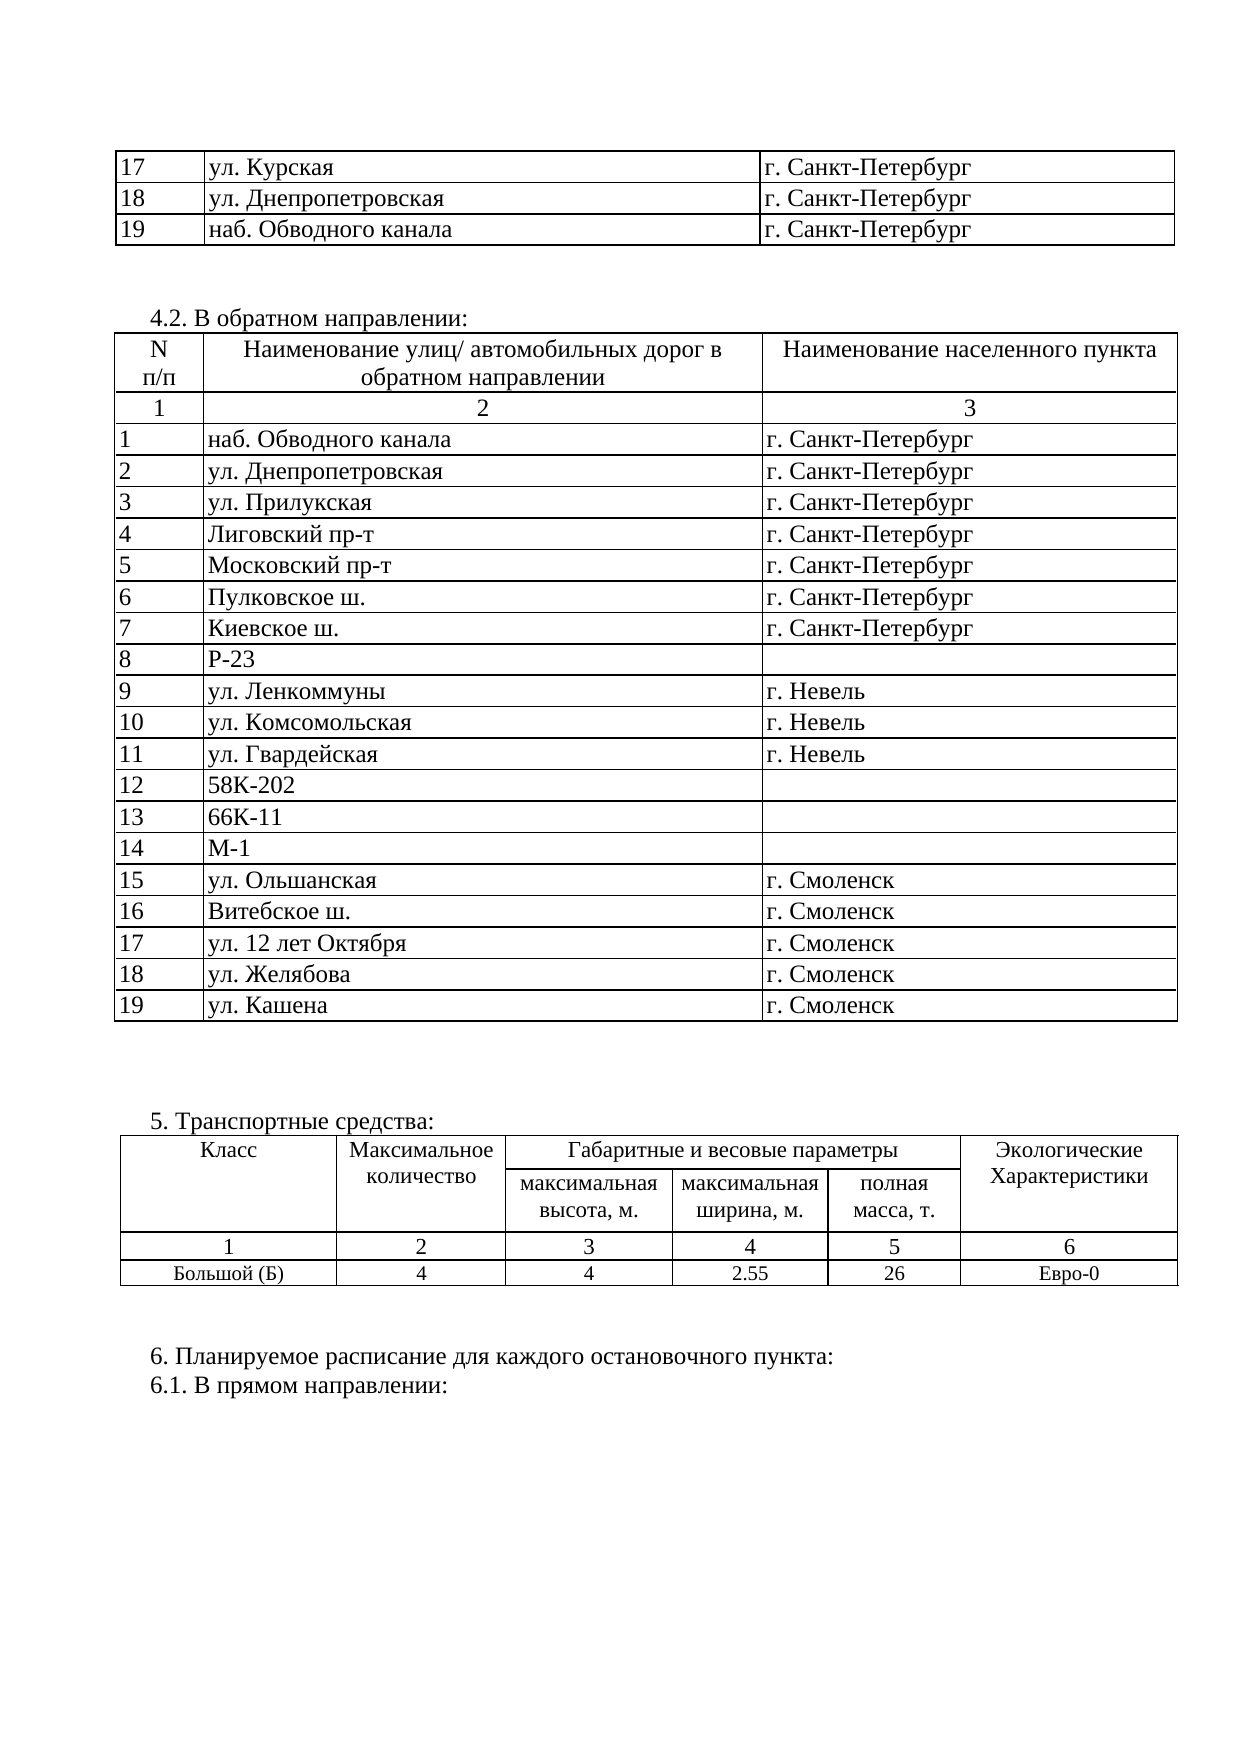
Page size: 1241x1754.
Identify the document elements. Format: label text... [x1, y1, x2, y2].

table_cell 58К-202 [204, 770, 762, 800]
table_cell Киевское ш. [204, 613, 762, 643]
table_cell 4 [115, 518, 203, 548]
table_cell 7 [115, 613, 203, 643]
text 5. Транспортные средства: [150, 1106, 1090, 1134]
table_cell Евро-0 [961, 1261, 1177, 1285]
table_cell 8 [115, 644, 203, 674]
table_cell 18 [117, 183, 204, 213]
table_cell ул. Гвардейская [204, 739, 762, 769]
table_cell 2 [115, 455, 203, 486]
table_cell 3 [506, 1233, 672, 1259]
table_cell Лиговский пр-т [204, 519, 762, 548]
table_cell 18 [115, 959, 203, 989]
table_cell г. Смоленск [763, 895, 1177, 926]
table_cell [763, 832, 1177, 863]
table_cell 11 [115, 738, 203, 769]
table_cell Р-23 [204, 645, 762, 674]
table_cell ул. 12 лет Октября [204, 928, 762, 957]
table_cell г. Санкт-Петербург [763, 611, 1177, 643]
table_cell ул. Желябова [204, 959, 762, 989]
table_cell [763, 769, 1177, 800]
table_cell г. Санкт-Петербург [763, 423, 1177, 454]
table_cell М-1 [204, 833, 762, 863]
table_header Наименование населенного пункта [763, 334, 1177, 391]
table_cell 1 [115, 424, 203, 454]
table_cell 2 [337, 1233, 505, 1259]
table_cell максимальная высота, м. [506, 1170, 672, 1231]
table_cell ул. Курская [205, 152, 759, 181]
table_cell г. Санкт-Петербург [763, 486, 1177, 517]
table_cell г. Санкт-Петербург [763, 549, 1177, 580]
table_cell ул. Комсомольская [204, 707, 762, 737]
table_cell 4 [337, 1261, 505, 1285]
table_cell 1 [115, 392, 203, 423]
table_cell 3 [115, 487, 203, 517]
table_cell ул. Кашена [204, 991, 762, 1020]
table_cell наб. Обводного канала [204, 424, 762, 454]
table_cell 6 [115, 581, 203, 611]
table_cell 19 [117, 215, 204, 244]
table_cell наб. Обводного канала [205, 215, 759, 244]
table_cell [763, 800, 1177, 832]
table_cell г. Невель [763, 737, 1177, 769]
table_cell 10 [115, 707, 203, 737]
table_header Максимальное количество [337, 1136, 505, 1231]
table_cell Пулковское ш. [204, 582, 762, 611]
table_cell ул. Прилукская [204, 487, 762, 517]
table_header Экологические Характеристики [961, 1136, 1177, 1231]
table_cell г. Невель [763, 706, 1177, 737]
table_cell г. Смоленск [763, 958, 1177, 989]
table_cell г. Смоленск [763, 926, 1177, 957]
table_cell 14 [115, 833, 203, 863]
table_cell 13 [115, 801, 203, 832]
table_cell г. Санкт-Петербург [761, 152, 1174, 181]
table_cell полная масса, т. [829, 1170, 960, 1231]
table_cell 4 [673, 1233, 827, 1259]
table_header N п/п [115, 334, 203, 391]
table_cell г. Санкт-Петербург [761, 183, 1174, 213]
text 4.2. В обратном направлении: [150, 303, 1090, 332]
table_cell 3 [763, 391, 1177, 423]
text 6.1. В прямом направлении: [150, 1370, 1090, 1399]
table_cell 2.55 [673, 1261, 827, 1285]
table_cell г. Санкт-Петербург [763, 454, 1177, 486]
table_cell 9 [115, 675, 203, 706]
table_cell 4 [506, 1261, 672, 1285]
table_cell Московский пр-т [204, 550, 762, 580]
table_cell 26 [829, 1261, 960, 1285]
table_cell 5 [115, 550, 203, 580]
table_cell 2 [204, 393, 762, 423]
table_cell Витебское ш. [204, 896, 762, 926]
table_cell г. Невель [763, 674, 1177, 706]
table_cell г. Санкт-Петербург [761, 215, 1174, 244]
table_cell г. Санкт-Петербург [763, 517, 1177, 548]
table_cell 12 [115, 770, 203, 800]
table_cell г. Смоленск [763, 989, 1177, 1020]
table_cell максимальная ширина, м. [673, 1170, 827, 1231]
table_cell 15 [115, 864, 203, 894]
table_header Класс [121, 1136, 336, 1231]
table_header Наименование улиц/ автомобильных дорог в обратном направлении [204, 334, 762, 391]
table_cell г. Санкт-Петербург [763, 580, 1177, 611]
table_cell 1 [121, 1233, 336, 1259]
text 6. Планируемое расписание для каждого остановочного пункта: [150, 1341, 1090, 1370]
table_cell ул. Днепропетровская [204, 456, 762, 486]
table_cell [763, 643, 1177, 674]
table_cell ул. Ольшанская [204, 865, 762, 894]
table_cell 17 [117, 152, 204, 181]
table_cell ул. Ленкоммуны [204, 676, 762, 706]
table_header Габаритные и весовые параметры [506, 1136, 960, 1168]
table_cell ул. Днепропетровская [205, 183, 759, 213]
table_cell г. Смоленск [763, 863, 1177, 894]
table_cell Большой (Б) [121, 1261, 336, 1285]
table_cell 6 [961, 1233, 1177, 1259]
table_cell 5 [829, 1233, 960, 1259]
table_cell 19 [115, 990, 203, 1020]
table_cell 66К-11 [204, 802, 762, 832]
table_cell 17 [115, 927, 203, 957]
table_cell 16 [115, 896, 203, 926]
